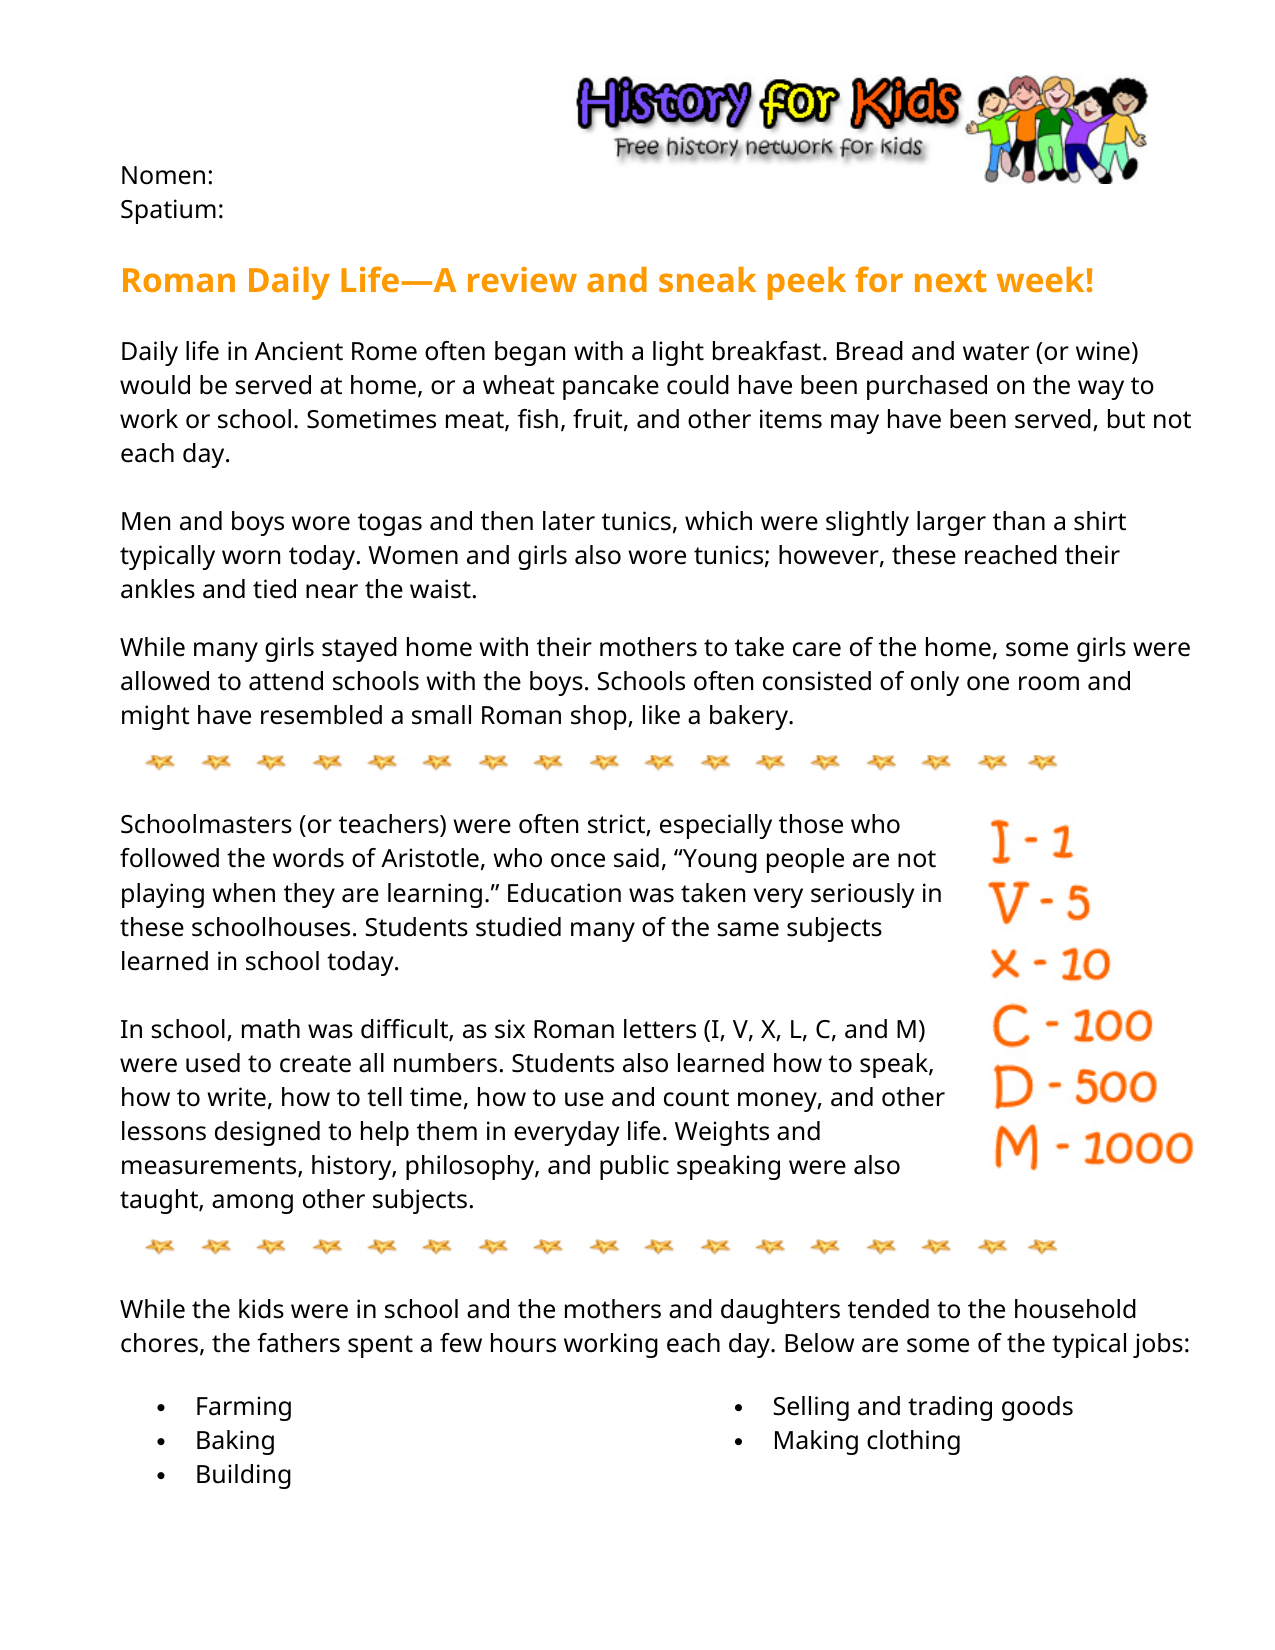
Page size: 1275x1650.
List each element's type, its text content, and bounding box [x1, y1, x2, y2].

picture [965, 807, 1200, 1186]
picture [570, 75, 1170, 184]
list Building [157, 1457, 622, 1491]
text While the kids were in school and the mothers and daughters tended to the household chores, the fathers spent a few hours working each day. Below are some of the typical jobs: [120, 1291, 1200, 1359]
list Making clothing [735, 1423, 1200, 1457]
text While many girls stayed home with their mothers to take care of the home, some girls were allowed to attend schools with the boys. Schools often consisted of only one room and might have resembled a small Roman shop, like a bakery. [120, 629, 1200, 731]
list Farming [157, 1389, 622, 1423]
text Schoolmasters (or teachers) were often strict, especially those who followed the words of Aristotle, who once said, “Young people are not playing when they are learning.” Education was taken very seriously in these schoolhouses. Students studied many of the same subjects learned in school today. In school, math was difficult, as six Roman letters (I, V, X, L, C, and M) were used to create all numbers. Students also learned how to speak, how to write, how to tell time, how to use and count money, and other lessons designed to help them in everyday life. Weights and measurements, history, philosophy, and public speaking were also taught, among other subjects. [120, 807, 1200, 1216]
picture [120, 1239, 1058, 1255]
list Baking [157, 1423, 622, 1457]
picture [120, 755, 1058, 771]
text Daily life in Ancient Rome often began with a light breakfast. Bread and water (or wine) would be served at home, or a wheat pancake could have been purchased on the way to work or school. Sometimes meat, fish, fruit, and other items may have been served, but not each day. Men and boys wore togas and then later tunics, which were slightly larger than a shirt typically worn today. Women and girls also wore tunics; however, these reached their ankles and tied near the waist. [120, 333, 1200, 606]
text Spatium: [120, 191, 1200, 225]
text Roman Daily Life—A review and sneak peek for next week! [120, 257, 1200, 302]
list Selling and trading goods [735, 1389, 1200, 1423]
